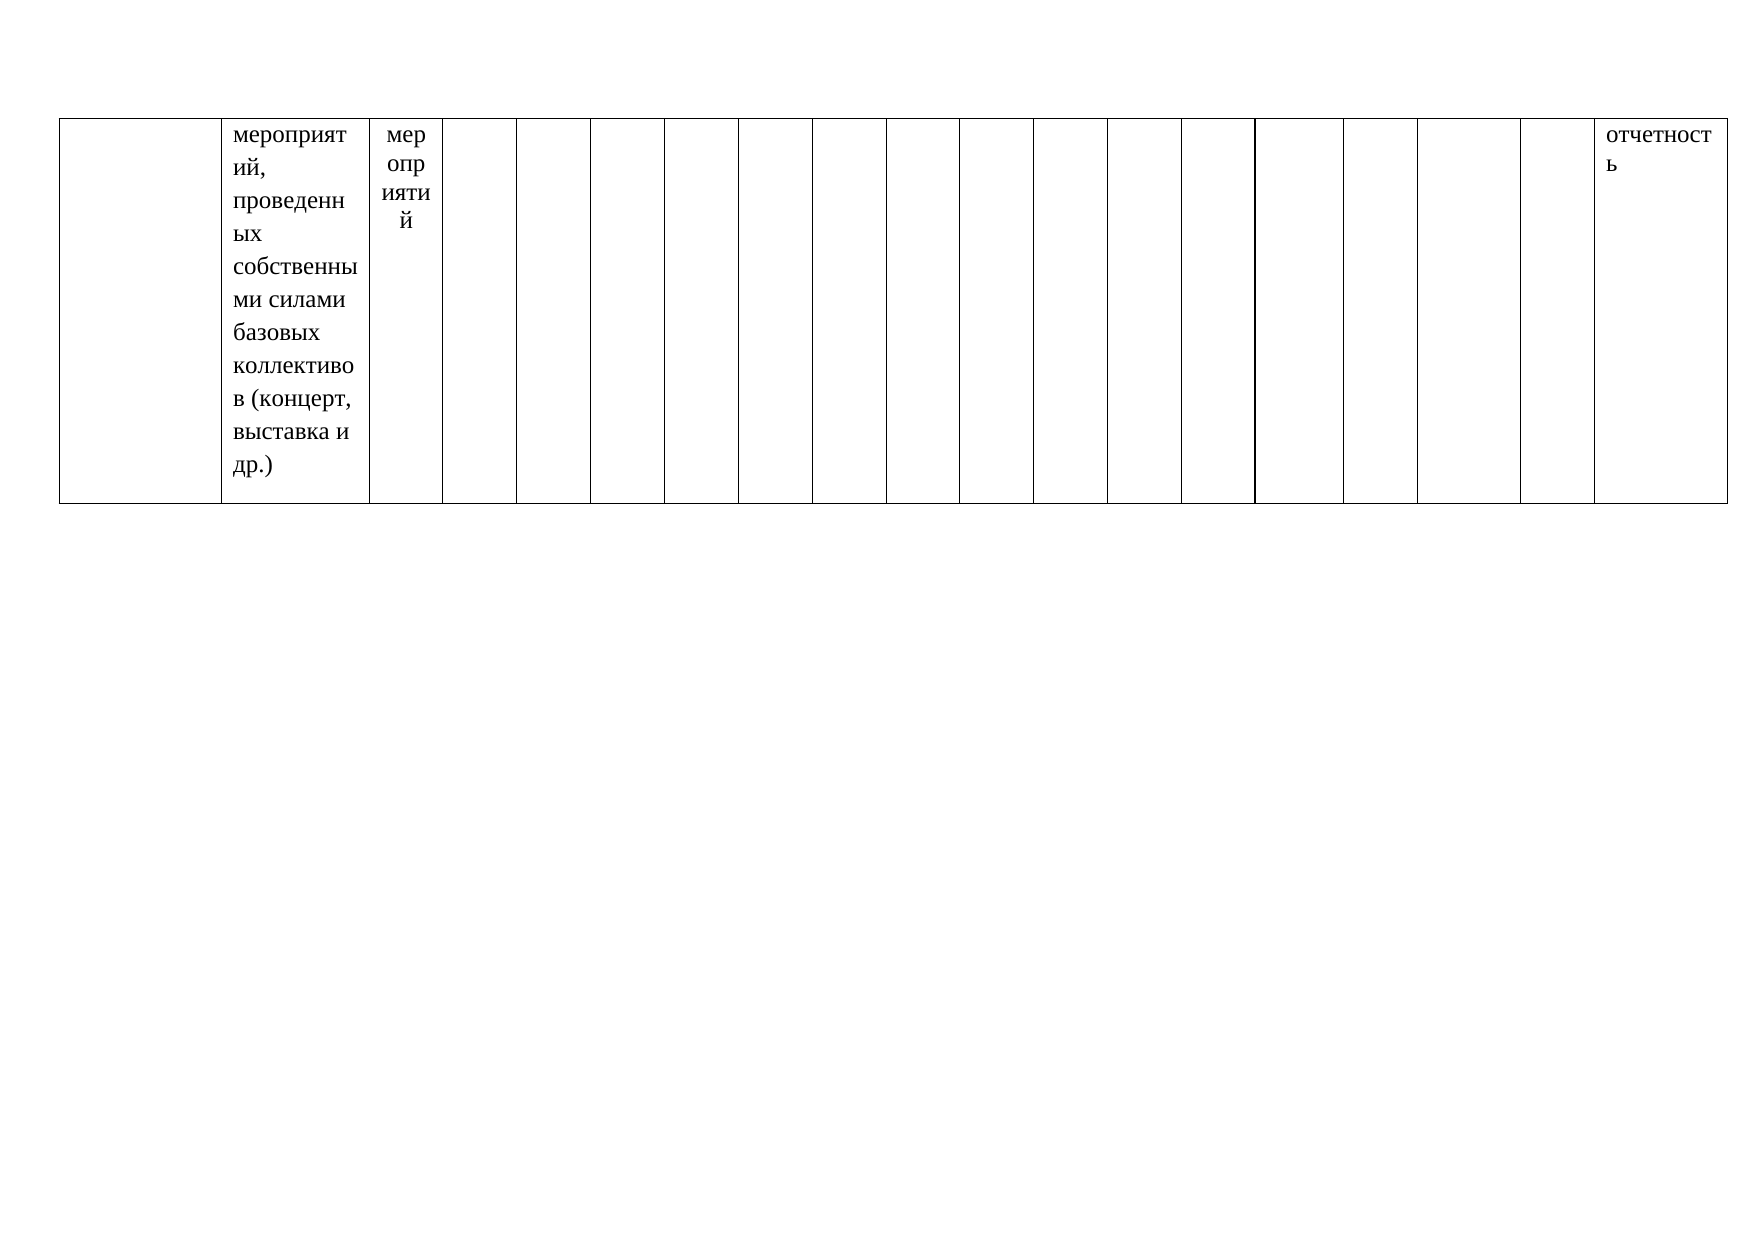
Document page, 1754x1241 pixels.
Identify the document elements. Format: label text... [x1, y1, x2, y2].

table_cell 4 [1182, 119, 1254, 503]
table_cell 5 [1256, 119, 1343, 503]
table_cell 0 [443, 119, 516, 503]
table_cell [60, 119, 221, 503]
table_cell 4 [813, 119, 886, 503]
table_cell 4 [887, 119, 959, 503]
table_cell 4 [1108, 119, 1181, 503]
table_cell 5 [1418, 119, 1520, 503]
table_cell 0 [591, 119, 664, 503]
table_cell 0 [517, 119, 590, 503]
table_cell 5 [1521, 119, 1594, 503]
table_cell 2 [665, 119, 738, 503]
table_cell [1595, 119, 1727, 503]
table_cell 4 [960, 119, 1033, 503]
table_cell 5 [1344, 119, 1417, 503]
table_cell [222, 119, 369, 503]
table_cell 2 [739, 119, 812, 503]
table_cell Кол-во мероприятий [370, 119, 442, 503]
table_cell 4 [1034, 119, 1107, 503]
